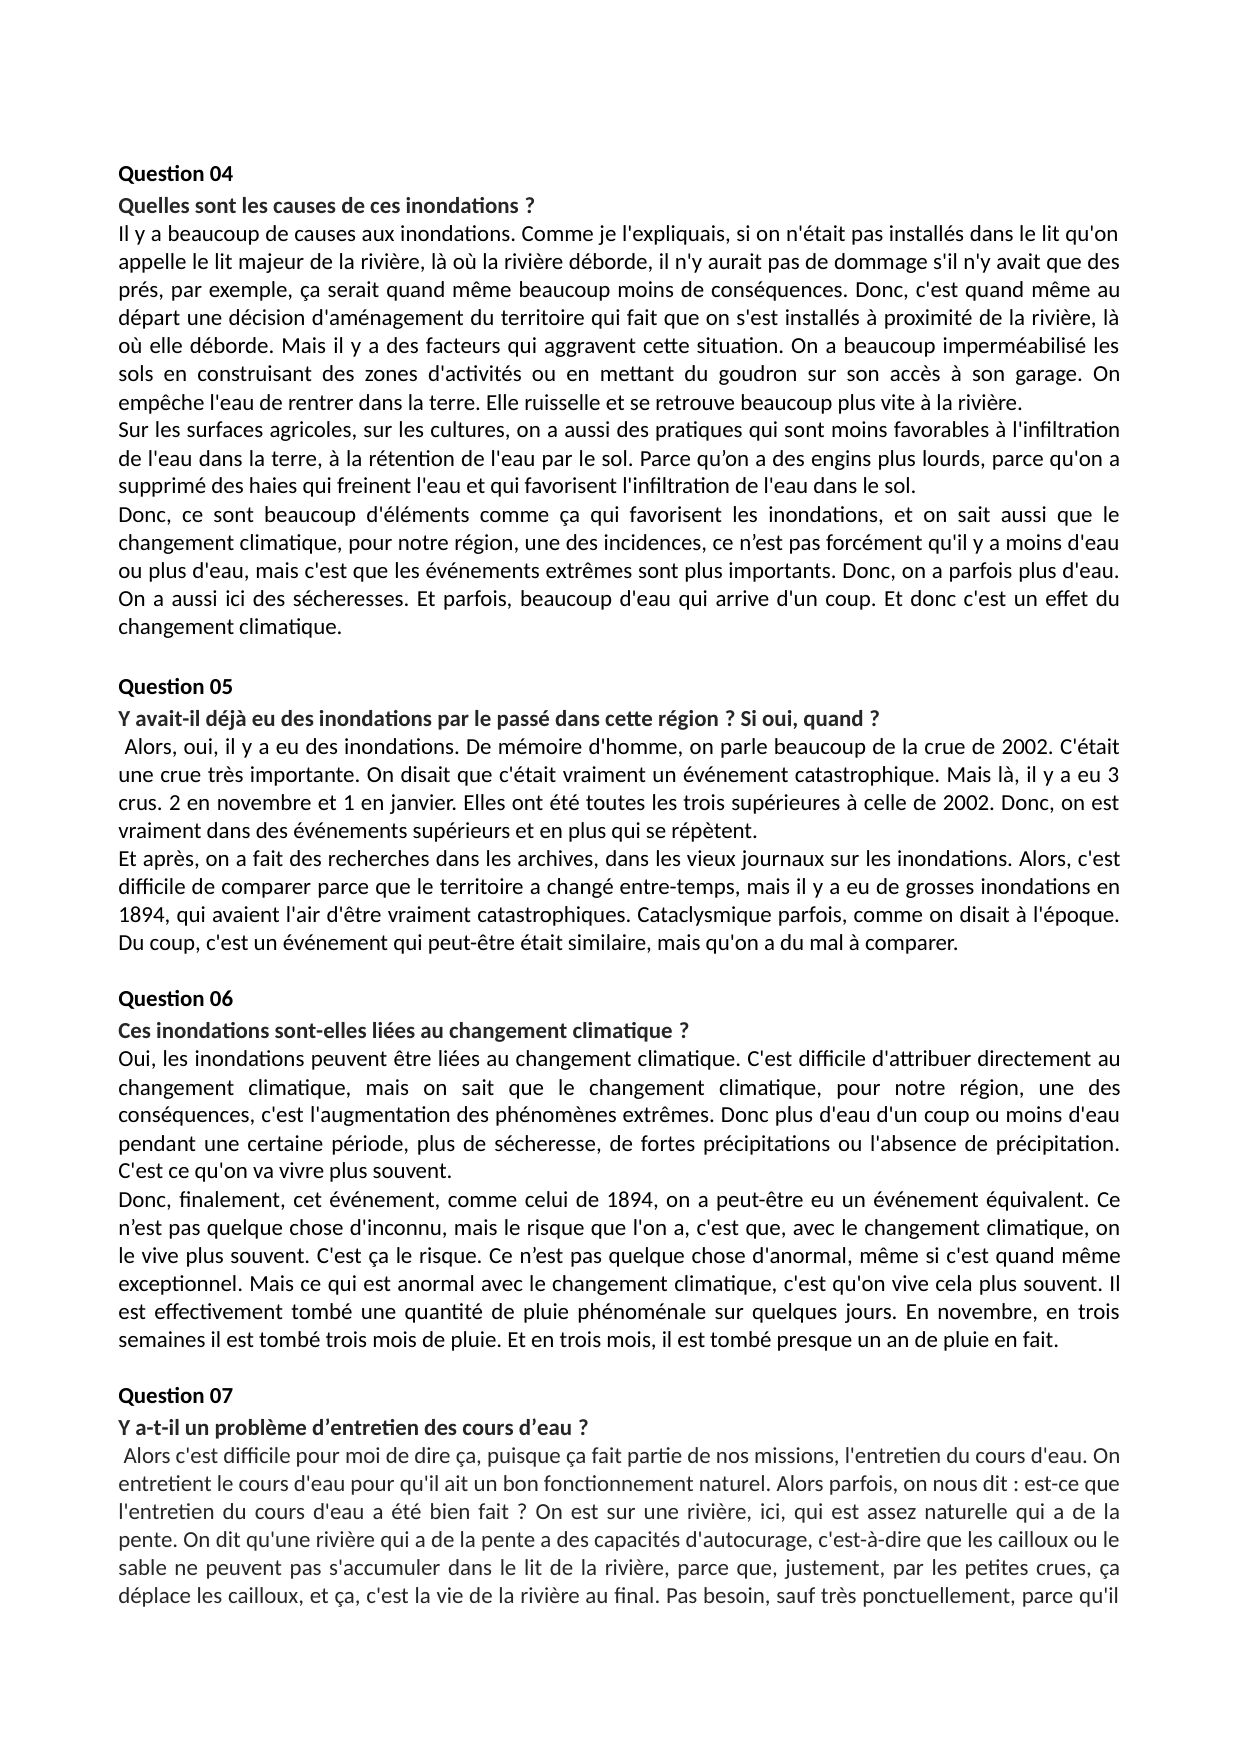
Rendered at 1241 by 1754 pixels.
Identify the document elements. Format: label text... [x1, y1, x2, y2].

text Ces inondations sont-elles liées au changement climatique ? [118, 1017, 1122, 1044]
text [118, 1441, 1122, 1609]
text Y a-t-il un problème d’entretien des cours d’eau ? [118, 1413, 1122, 1441]
text Donc, ce sont beaucoup d'éléments comme ça qui favorisent les inondations, et on sait aussi que le changement climatique, pour notre région, une des incidences, ce n’est pas forcément qu'il y a moins d'eau ou plus d'eau, mais c'est que les événements extrêmes sont plus importants. Donc, on a parfois plus d'eau. On a aussi ici des sécheresses. Et parfois, beaucoup d'eau qui arrive d'un coup. Et donc c'est un effet du changement climatique. [118, 500, 1122, 640]
text Donc, finalement, cet événement, comme celui de 1894, on a peut-être eu un événement équivalent. Ce n’est pas quelque chose d'inconnu, mais le risque que l'on a, c'est que, avec le changement climatique, on le vive plus souvent. C'est ça le risque. Ce n’est pas quelque chose d'anormal, même si c'est quand même exceptionnel. Mais ce qui est anormal avec le changement climatique, c'est qu'on vive cela plus souvent. Il est effectivement tombé une quantité de pluie phénoménale sur quelques jours. En novembre, en trois semaines il est tombé trois mois de pluie. Et en trois mois, il est tombé presque un an de pluie en fait. [118, 1185, 1122, 1353]
text Question 06 [118, 984, 1122, 1012]
text Et après, on a fait des recherches dans les archives, dans les vieux journaux sur les inondations. Alors, c'est difficile de comparer parce que le territoire a changé entre-temps, mais il y a eu de grosses inondations en 1894, qui avaient l'air d'être vraiment catastrophiques. Cataclysmique parfois, comme on disait à l'époque. Du coup, c'est un événement qui peut-être était similaire, mais qu'on a du mal à comparer. [118, 844, 1122, 956]
text Question 05 [118, 672, 1122, 700]
text Il y a beaucoup de causes aux inondations. Comme je l'expliquais, si on n'était pas installés dans le lit qu'on appelle le lit majeur de la rivière, là où la rivière déborde, il n'y aurait pas de dommage s'il n'y avait que des prés, par exemple, ça serait quand même beaucoup moins de conséquences. Donc, c'est quand même au départ une décision d'aménagement du territoire qui fait que on s'est installés à proximité de la rivière, là où elle déborde. Mais il y a des facteurs qui aggravent cette situation. On a beaucoup imperméabilisé les sols en construisant des zones d'activités ou en mettant du goudron sur son accès à son garage. On empêche l'eau de rentrer dans la terre. Elle ruisselle et se retrouve beaucoup plus vite à la rivière. [118, 219, 1122, 416]
text Question 04 [118, 159, 1122, 187]
text Quelles sont les causes de ces inondations ? [118, 191, 1122, 219]
text Alors, oui, il y a eu des inondations. De mémoire d'homme, on parle beaucoup de la crue de 2002. C'était une crue très importante. On disait que c'était vraiment un événement catastrophique. Mais là, il y a eu 3 crus. 2 en novembre et 1 en janvier. Elles ont été toutes les trois supérieures à celle de 2002. Donc, on est vraiment dans des événements supérieurs et en plus qui se répètent. [118, 732, 1122, 844]
text Sur les surfaces agricoles, sur les cultures, on a aussi des pratiques qui sont moins favorables à l'infiltration de l'eau dans la terre, à la rétention de l'eau par le sol. Parce qu’on a des engins plus lourds, parce qu'on a supprimé des haies qui freinent l'eau et qui favorisent l'infiltration de l'eau dans le sol. [118, 416, 1122, 500]
text Oui, les inondations peuvent être liées au changement climatique. C'est difficile d'attribuer directement au changement climatique, mais on sait que le changement climatique, pour notre région, une des conséquences, c'est l'augmentation des phénomènes extrêmes. Donc plus d'eau d'un coup ou moins d'eau pendant une certaine période, plus de sécheresse, de fortes précipitations ou l'absence de précipitation. C'est ce qu'on va vivre plus souvent. [118, 1044, 1122, 1185]
text Question 07 [118, 1381, 1122, 1409]
text Y avait-il déjà eu des inondations par le passé dans cette région ? Si oui, quand ? [118, 704, 1122, 732]
